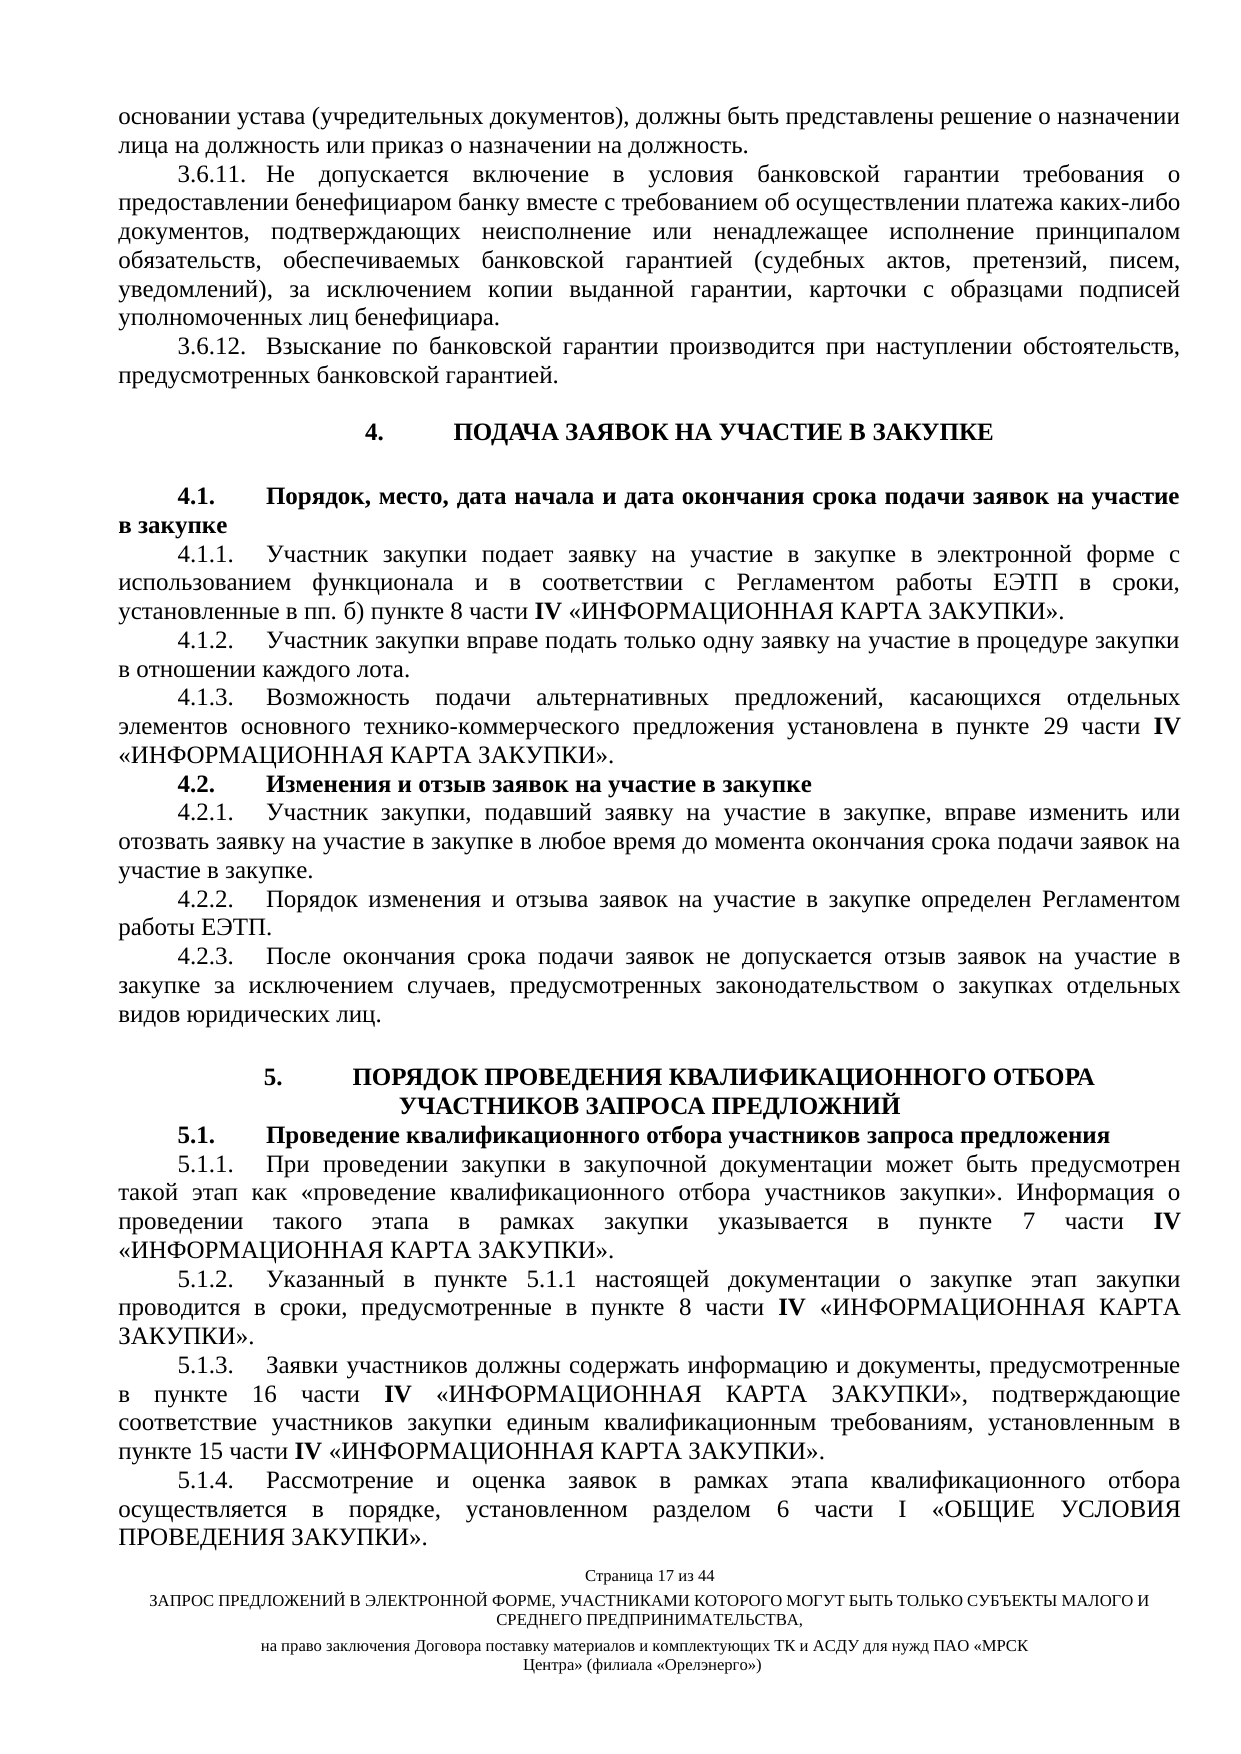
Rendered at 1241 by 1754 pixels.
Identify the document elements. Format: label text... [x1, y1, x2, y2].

subtitle Участник закупки вправе подать только одну заявку на участие в процедуре закупки в отношении каждого лота. [118, 625, 1181, 682]
subtitle Указанный в пункте 5.1.1 настоящей документации о закупке этап закупки проводится в сроки, предусмотренные в пункте 8 части IV «ИНФОРМАЦИОННАЯ КАРТА ЗАКУПКИ». [118, 1264, 1181, 1350]
subtitle Взыскание по банковской гарантии производится при наступлении обстоятельств, предусмотренных банковской гарантией. [118, 331, 1181, 389]
subtitle Изменения и отзыв заявок на участие в закупке [118, 769, 1181, 797]
subtitle Порядок изменения и отзыва заявок на участие в закупке определен Регламентом работы ЕЭТП. [118, 884, 1181, 941]
subtitle Проведение квалификационного отбора участников запроса предложения [118, 1120, 1181, 1149]
subtitle Порядок, место, дата начала и дата окончания срока подачи заявок на участие в закупке [118, 481, 1181, 539]
subtitle Возможность подачи альтернативных предложений, касающихся отдельных элементов основного технико-коммерческого предложения установлена в пункте 29 части IV «ИНФОРМАЦИОННАЯ КАРТА ЗАКУПКИ». [118, 682, 1181, 769]
subtitle ПОРЯДОК ПРОВЕДЕНИЯ КВАЛИФИКАЦИОННОГО ОТБОРА УЧАСТНИКОВ ЗАПРОСА ПРЕДЛОЖНИЙ [118, 1062, 1181, 1120]
subtitle При проведении закупки в закупочной документации может быть предусмотрен такой этап как «проведение квалификационного отбора участников закупки». Информация о проведении такого этапа в рамках закупки указывается в пункте 7 части IV «ИНФОРМАЦИОННАЯ КАРТА ЗАКУПКИ». [118, 1149, 1181, 1264]
subtitle ПОДАЧА ЗАЯВОК НА УЧАСТИЕ В ЗАКУПКЕ [118, 417, 1181, 446]
subtitle Не допускается включение в условия банковской гарантии требования о предоставлении бенефициаром банку вместе с требованием об осуществлении платежа каких-либо документов, подтверждающих неисполнение или ненадлежащее исполнение принципалом обязательств, обеспечиваемых банковской гарантией (судебных актов, претензий, писем, уведомлений), за исключением копии выданной гарантии, карточки с образцами подписей уполномоченных лиц бенефициара. [118, 159, 1181, 331]
subtitle После окончания срока подачи заявок не допускается отзыв заявок на участие в закупке за исключением случаев, предусмотренных законодательством о закупках отдельных видов юридических лиц. [118, 941, 1181, 1027]
subtitle Заявки участников должны содержать информацию и документы, предусмотренные в пункте 16 части IV «ИНФОРМАЦИОННАЯ КАРТА ЗАКУПКИ», подтверждающие соответствие участников закупки единым квалификационным требованиям, установленным в пункте 15 части IV «ИНФОРМАЦИОННАЯ КАРТА ЗАКУПКИ». [118, 1350, 1181, 1465]
subtitle Рассмотрение и оценка заявок в рамках этапа квалификационного отбора осуществляется в порядке, установленном разделом 6 части I «ОБЩИЕ УСЛОВИЯ ПРОВЕДЕНИЯ ЗАКУПКИ». [118, 1465, 1181, 1551]
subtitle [118, 101, 1181, 159]
subtitle Участник закупки подает заявку на участие в закупке в электронной форме с использованием функционала и в соответствии с Регламентом работы ЕЭТП в сроки, установленные в пп. б) пункте 8 части IV «ИНФОРМАЦИОННАЯ КАРТА ЗАКУПКИ». [118, 539, 1181, 625]
subtitle Участник закупки, подавший заявку на участие в закупке, вправе изменить или отозвать заявку на участие в закупке в любое время до момента окончания срока подачи заявок на участие в закупке. [118, 797, 1181, 884]
